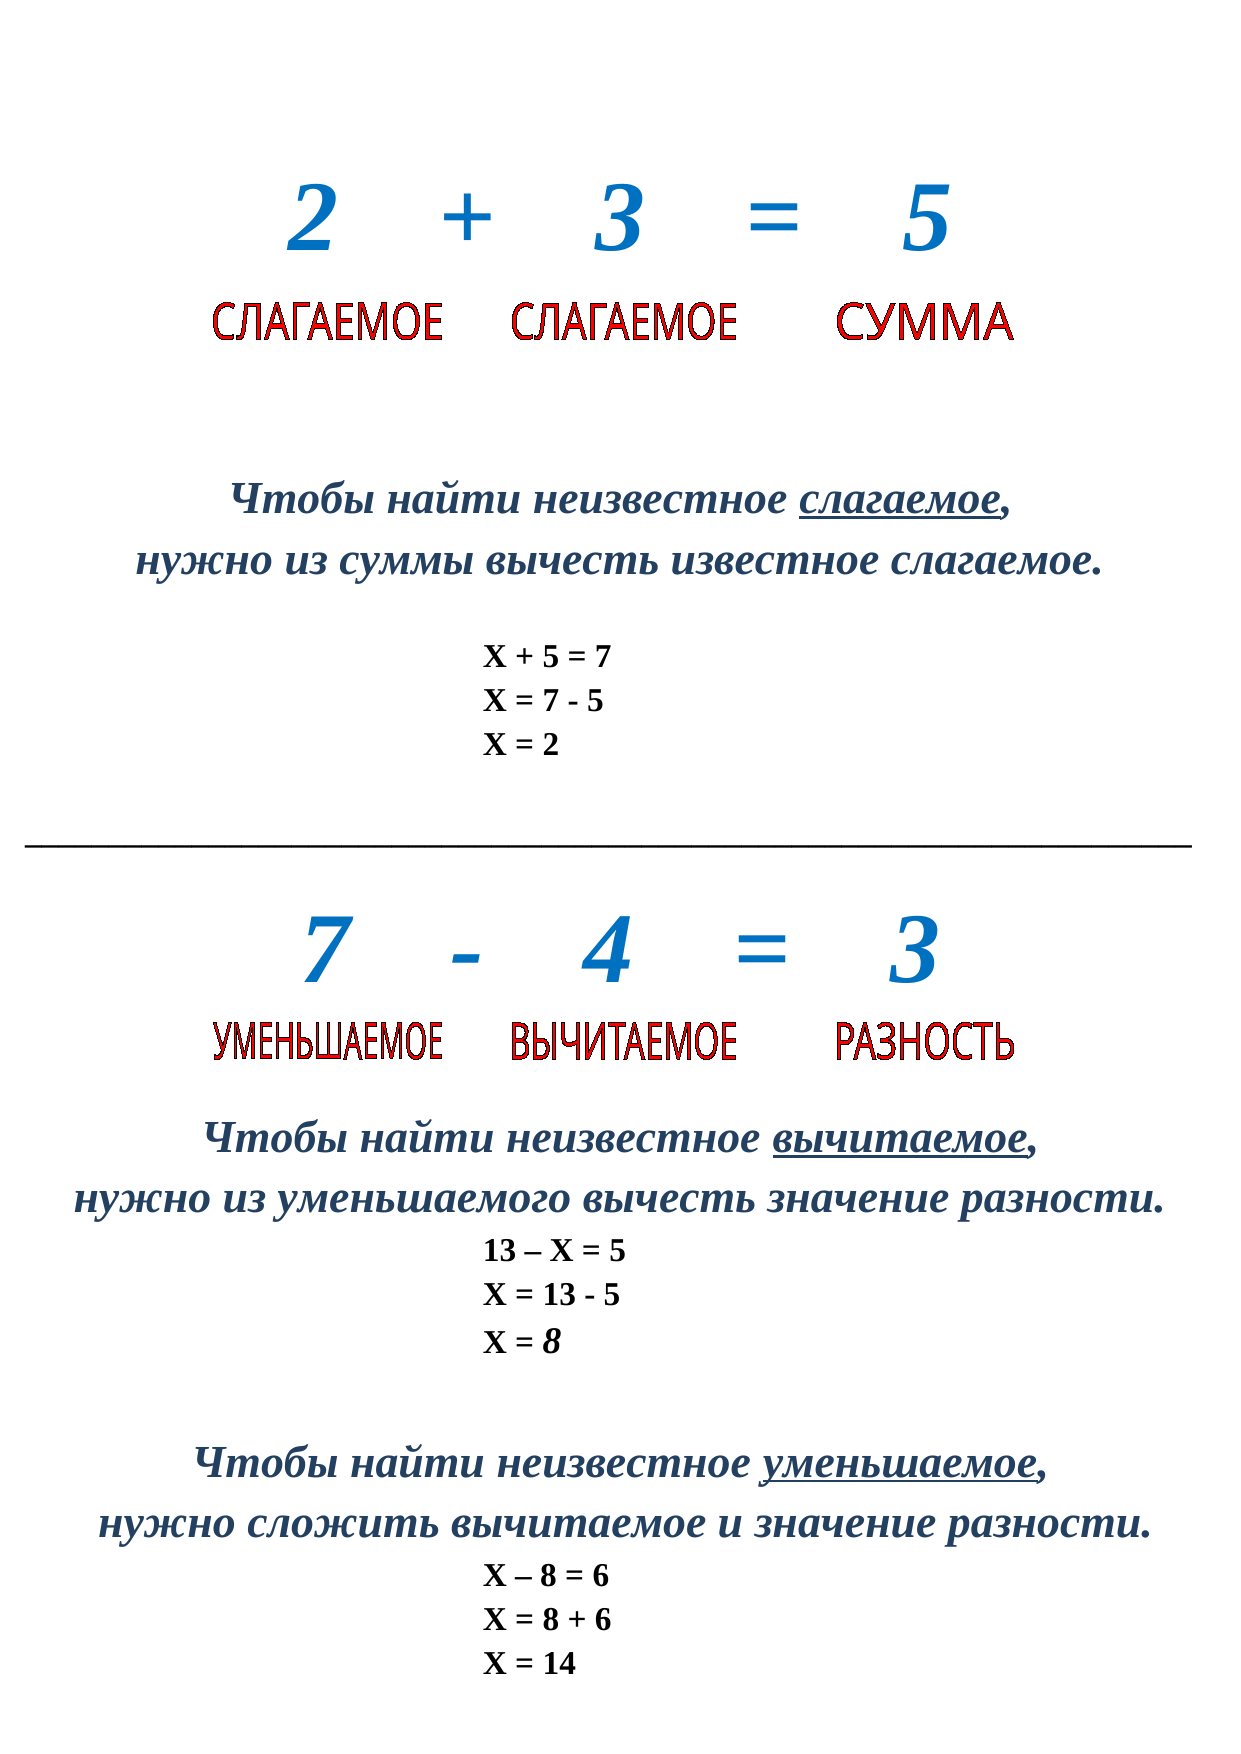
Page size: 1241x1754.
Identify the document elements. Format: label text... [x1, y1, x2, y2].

text Х = 7 - 5 [483, 680, 1215, 718]
text Х = 8 + 6 [483, 1599, 1215, 1638]
text Х + 5 = 7 [483, 636, 1215, 674]
text 7 - 4 = 3 [25, 889, 1215, 1004]
text Х – 8 = 6 [483, 1555, 1215, 1594]
text 13 – Х = 5 [483, 1231, 1215, 1269]
text Х = 14 [483, 1643, 1215, 1682]
text Х = 2 [483, 724, 1215, 762]
text Х = 8 [483, 1319, 1215, 1362]
text 2 + 3 = 5 [25, 157, 1215, 272]
text ______________________________________________________________________ [25, 812, 1215, 850]
text нужно из уменьшаемого вычесть значение разности. [25, 1170, 1215, 1223]
text Х = 13 - 5 [483, 1274, 1215, 1313]
text Чтобы найти неизвестное вычитаемое, [25, 1109, 1215, 1162]
text нужно сложить вычитаемое и значение разности. [25, 1495, 1215, 1547]
text Чтобы найти неизвестное уменьшаемое, [25, 1434, 1215, 1487]
text нужно из суммы вычесть известное слагаемое. [25, 531, 1215, 584]
text Чтобы найти неизвестное слагаемое, [25, 471, 1215, 523]
